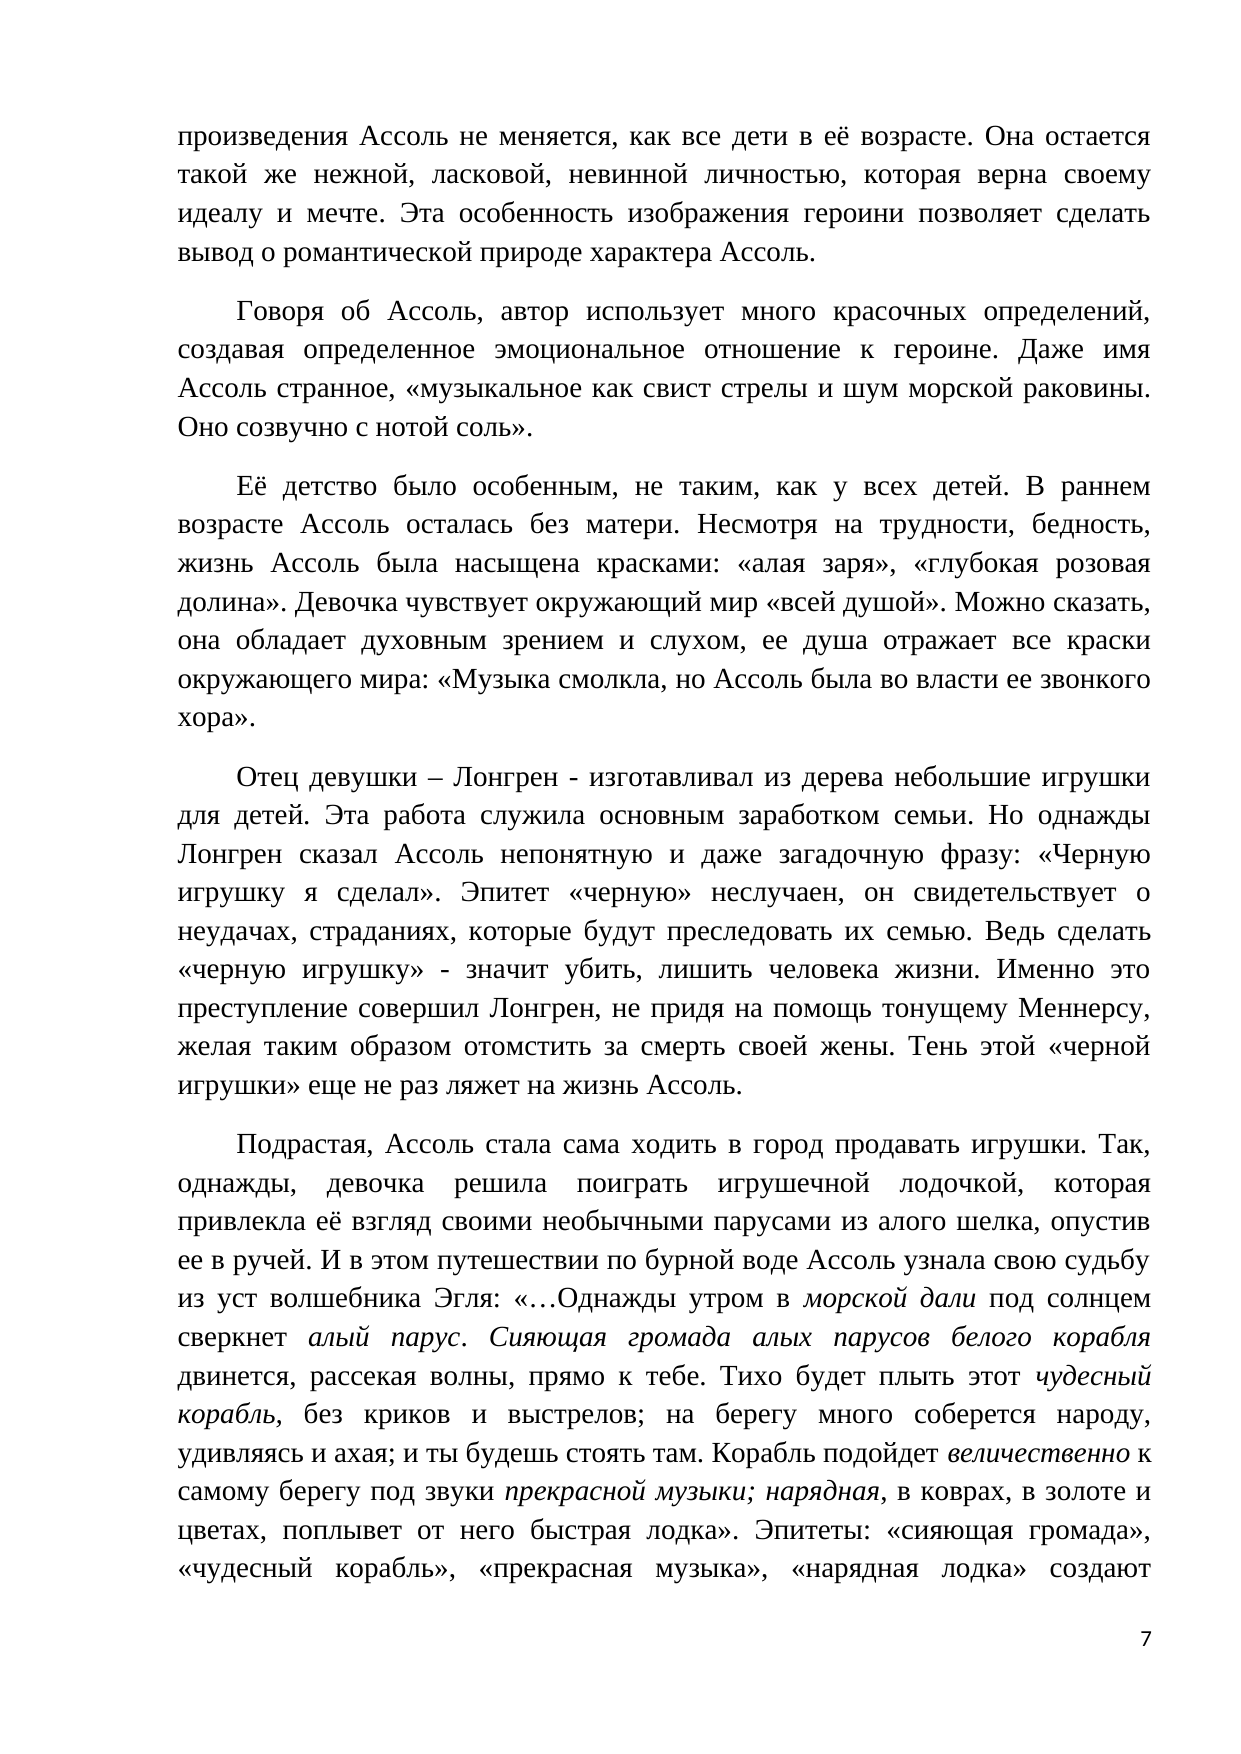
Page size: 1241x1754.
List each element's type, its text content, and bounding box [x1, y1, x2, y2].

text Говоря об Ассоль, автор использует много красочных определений, создавая определенное эмоциональное отношение к героине. Даже имя Ассоль странное, «музыкальное как свист стрелы и шум морской раковины. Оно созвучно с нотой соль». [177, 293, 1152, 442]
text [177, 1126, 1152, 1584]
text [177, 118, 1152, 267]
text Отец девушки – Лонгрен - изготавливал из дерева небольшие игрушки для детей. Эта работа служила основным заработком семьи. Но однажды Лонгрен сказал Ассоль непонятную и даже загадочную фразу: «Черную игрушку я сделал». Эпитет «черную» неслучаен, он свидетельствует о неудачах, страданиях, которые будут преследовать их семью. Ведь сделать «черную игрушку» - значит убить, лишить человека жизни. Именно это преступление совершил Лонгрен, не придя на помощь тонущему Меннерсу, желая таким образом отомстить за смерть своей жены. Тень этой «черной игрушки» еще не раз ляжет на жизнь Ассоль. [177, 759, 1152, 1101]
text Её детство было особенным, не таким, как у всех детей. В раннем возрасте Ассоль осталась без матери. Несмотря на трудности, бедность, жизнь Ассоль была насыщена красками: «алая заря», «глубокая розовая долина». Девочка чувствует окружающий мир «всей душой». Можно сказать, она обладает духовным зрением и слухом, ее душа отражает все краски окружающего мира: «Музыка смолкла, но Ассоль была во власти ее звонкого хора». [177, 468, 1152, 733]
